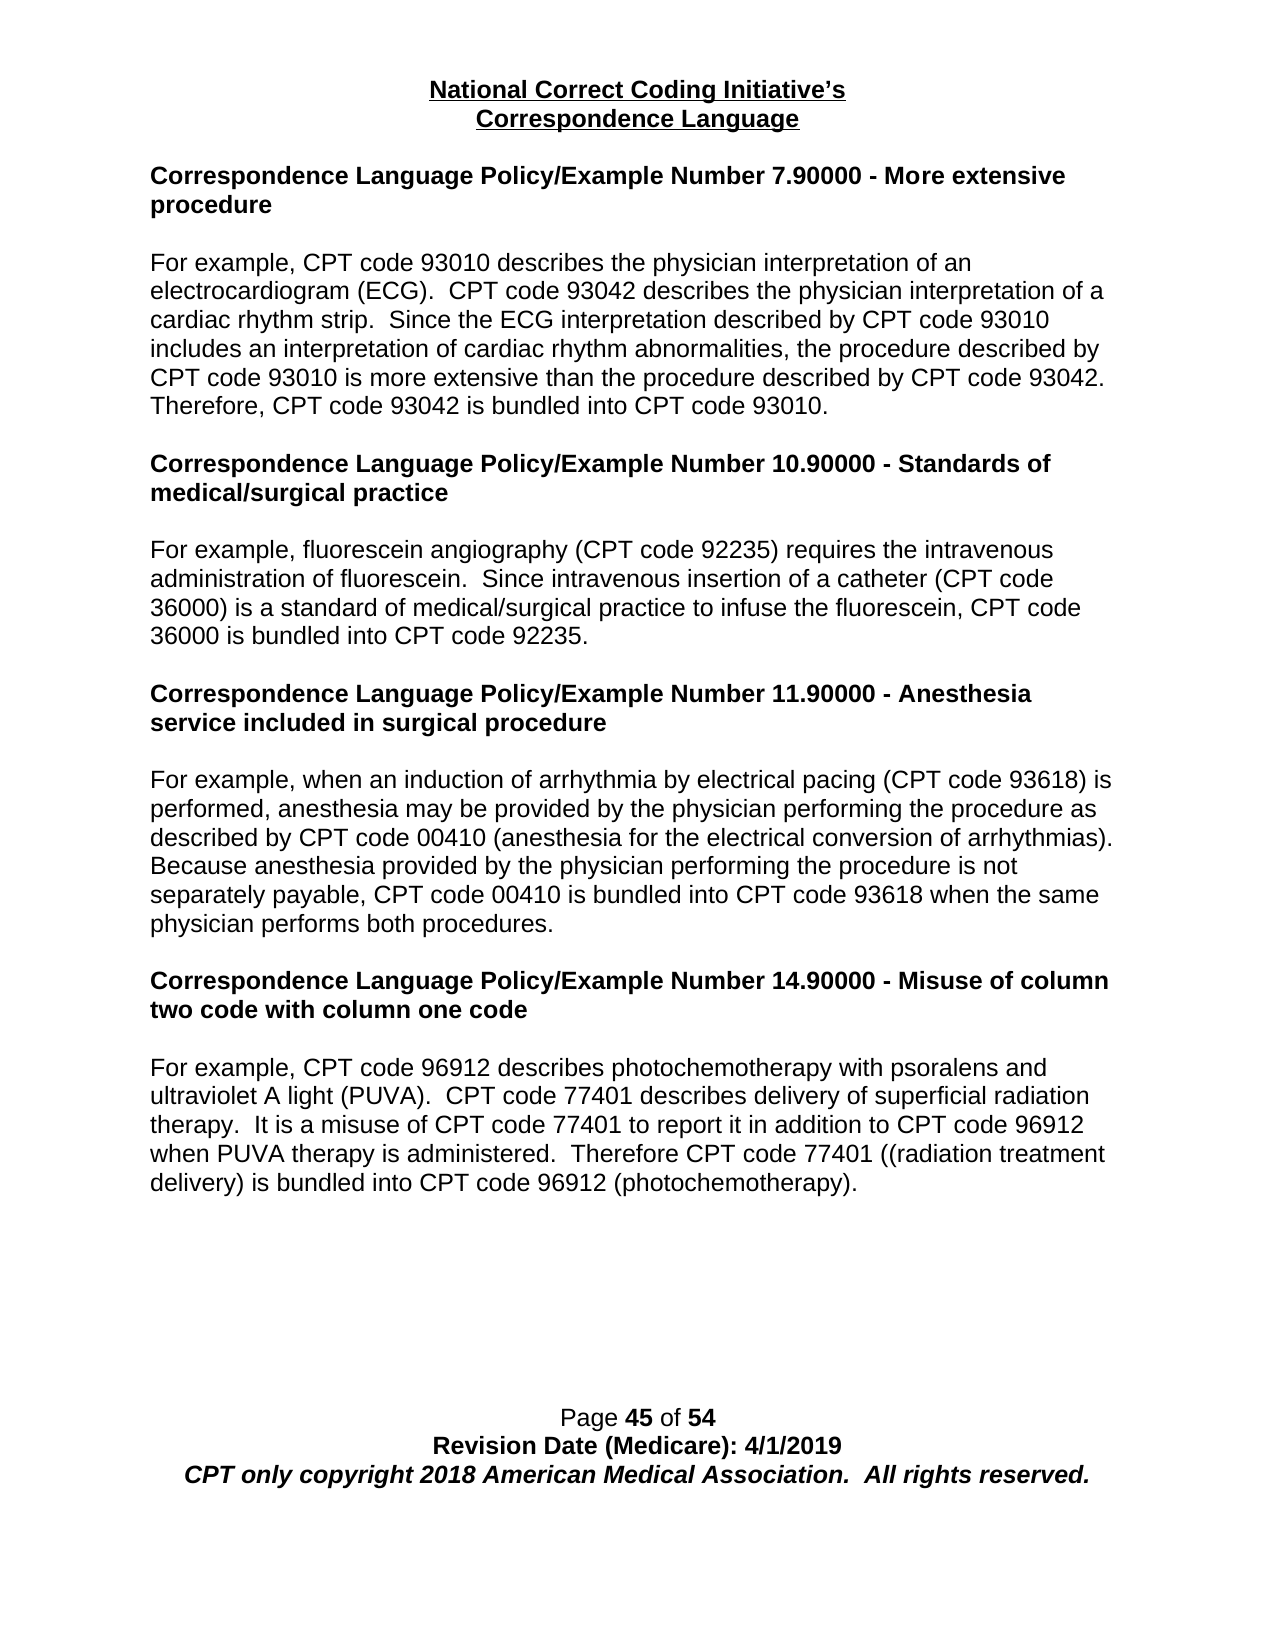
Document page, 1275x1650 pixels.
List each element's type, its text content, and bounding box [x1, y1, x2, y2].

subtitle Correspondence Language Policy/Example Number 11.90000 - Anesthesia service included in surgical procedure [150, 679, 1125, 736]
text For example, CPT code 96912 describes photochemotherapy with psoralens and ultraviolet A light (PUVA). CPT code 77401 describes delivery of superficial radiation therapy. It is a misuse of CPT code 77401 to report it in addition to CPT code 96912 when PUVA therapy is administered. Therefore CPT code 77401 ((radiation treatment delivery) is bundled into CPT code 96912 (photochemotherapy). [150, 1052, 1125, 1196]
subtitle Correspondence Language Policy/Example Number 14.90000 - Misuse of column two code with column one code [150, 966, 1125, 1024]
text For example, when an induction of arrhythmia by electrical pacing (CPT code 93618) is performed, anesthesia may be provided by the physician performing the procedure as described by CPT code 00410 (anesthesia for the electrical conversion of arrhythmias). Because anesthesia provided by the physician performing the procedure is not separately payable, CPT code 00410 is bundled into CPT code 93618 when the same physician performs both procedures. [150, 765, 1125, 937]
text For example, CPT code 93010 describes the physician interpretation of an electrocardiogram (ECG). CPT code 93042 describes the physician interpretation of a cardiac rhythm strip. Since the ECG interpretation described by CPT code 93010 includes an interpretation of cardiac rhythm abnormalities, the procedure described by CPT code 93010 is more extensive than the procedure described by CPT code 93042. Therefore, CPT code 93042 is bundled into CPT code 93010. [150, 247, 1125, 420]
subtitle Correspondence Language Policy/Example Number 7.90000 - More extensive procedure [150, 161, 1125, 219]
text For example, fluorescein angiography (CPT code 92235) requires the intravenous administration of fluorescein. Since intravenous insertion of a catheter (CPT code 36000) is a standard of medical/surgical practice to infuse the fluorescein, CPT code 36000 is bundled into CPT code 92235. [150, 535, 1125, 650]
subtitle Correspondence Language Policy/Example Number 10.90000 - Standards of medical/surgical practice [150, 449, 1125, 506]
